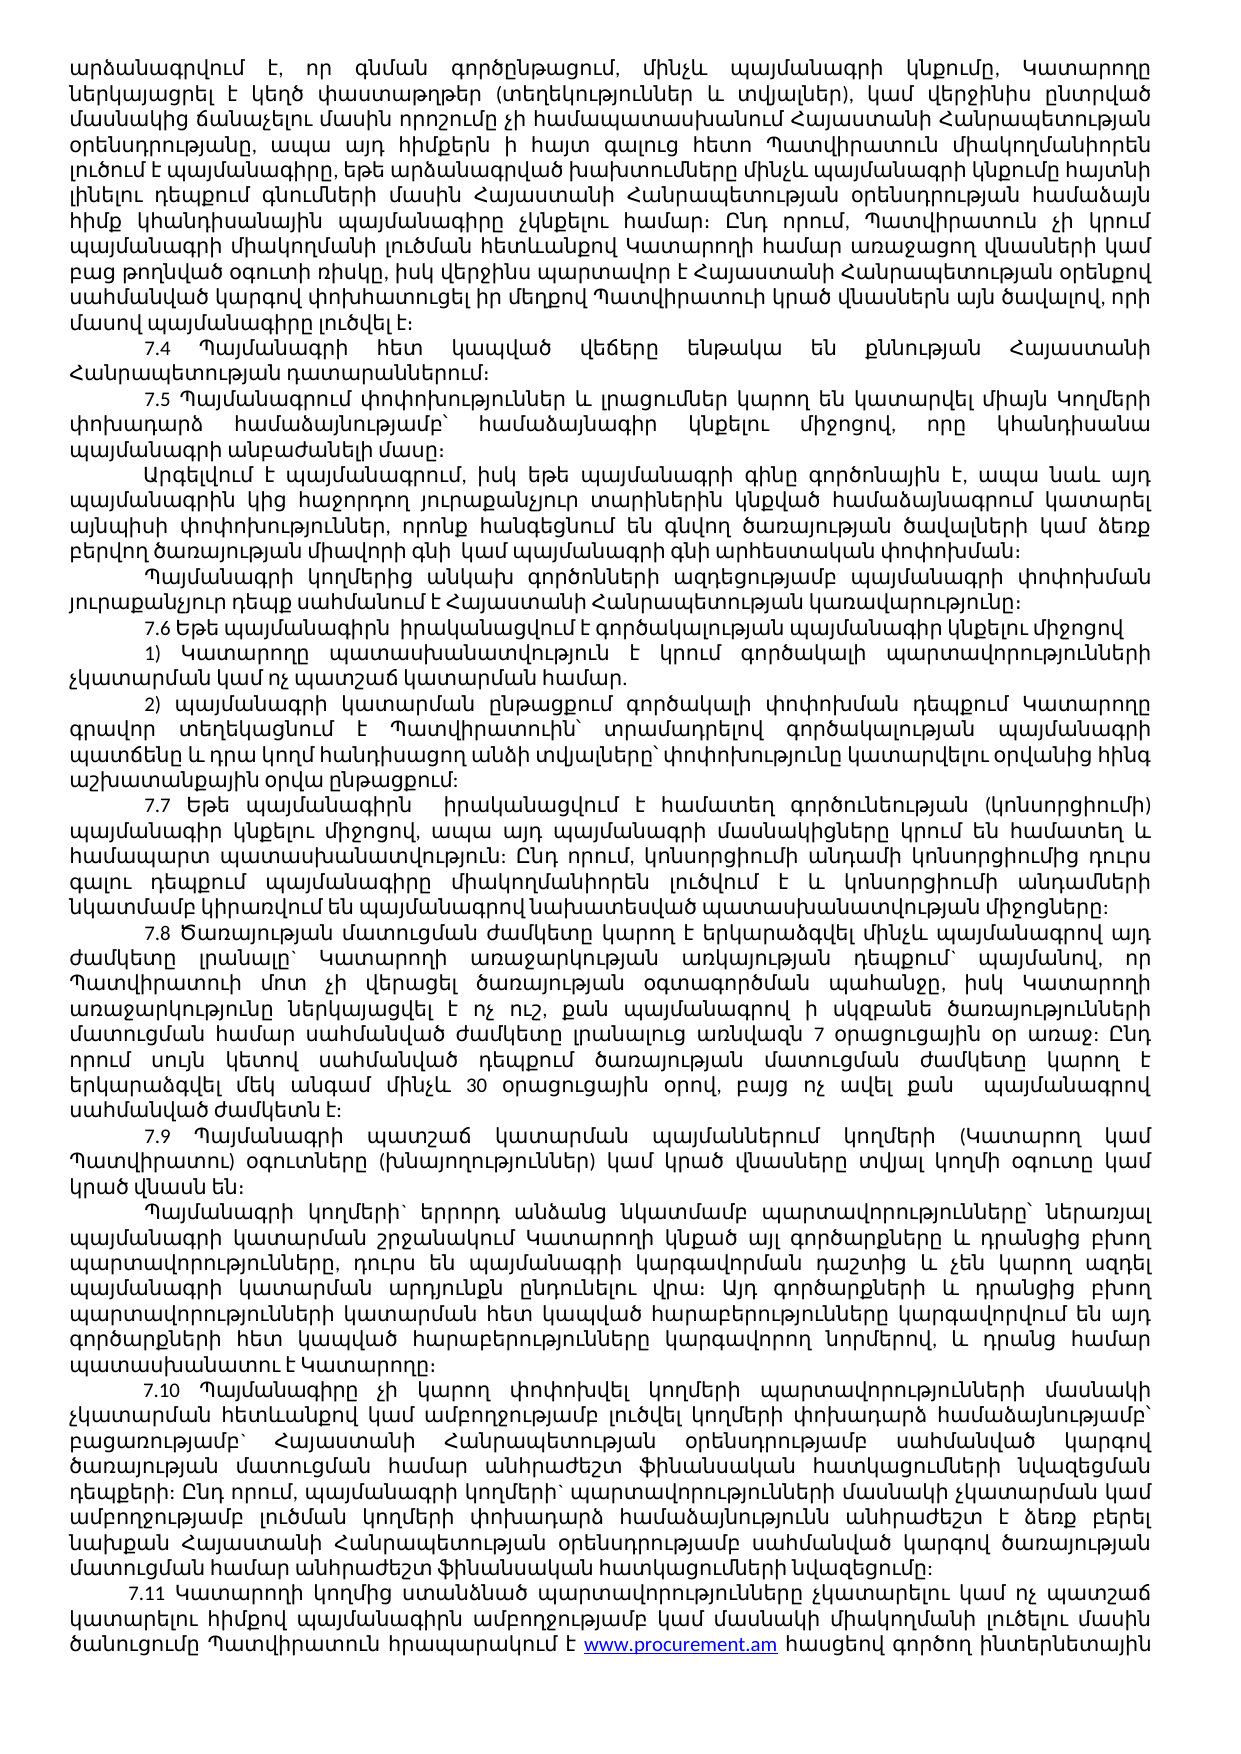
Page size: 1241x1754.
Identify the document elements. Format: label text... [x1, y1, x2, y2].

text 7.6 Եթե պայմանագիրն իրականացվում է գործակալության պայմանագիր կնքելու միջոցով [69, 615, 1152, 640]
text Պայմանագրի կողմերից անկախ գործոնների ազդեցությամբ պայմանագրի փոփոխման յուրաքանչյուր դեպք սահմանում է Հայաստանի Հանրապետության կառավարությունը։ [69, 564, 1152, 615]
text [69, 1581, 1152, 1657]
text 7.4 Պայմանագրի հետ կապված վեճերը ենթակա են քննության Հայաստանի Հանրապետության դատարաններում։ [69, 335, 1152, 386]
text 7.8 Ծառայության մատուցման ժամկետը կարող է երկարաձգվել մինչև պայմանագրով այդ ժամկետը լրանալը` Կատարողի առաջարկության առկայության դեպքում` պայմանով, որ Պատվիրատուի մոտ չի վերացել ծառայության օգտագործման պահանջը, իսկ Կատարողի առաջարկությունը ներկայացվել է ոչ ուշ, քան պայմանագրով ի սկզբանե ծառայությունների մատուցման համար սահմանված ժամկետը լրանալուց առնվազն 7 օրացուցային օր առաջ: Ընդ որում սույն կետով սահմանված դեպքում ծառայության մատուցման ժամկետը կարող է երկարաձգվել մեկ անգամ մինչև 30 օրացուցային օրով, բայց ոչ ավել քան պայմանագրով սահմանված ժամկետն է: [69, 920, 1152, 1123]
text Պայմանագրի կողմերի` երրորդ անձանց նկատմամբ պարտավորությունները՝ ներառյալ պայմանագրի կատարման շրջանակում Կատարողի կնքած այլ գործարքները և դրանցից բխող պարտավորությունները, դուրս են պայմանագրի կարգավորման դաշտից և չեն կարող ազդել պայմանագրի կատարման արդյունքն ընդունելու վրա։ Այդ գործարքների և դրանցից բխող պարտավորությունների կատարման հետ կապված հարաբերությունները կարգավորվում են այդ գործարքների հետ կապված հարաբերությունները կարգավորող նորմերով, և դրանց համար պատասխանատու է Կատարողը։ [69, 1199, 1152, 1377]
text 7.5 Պայմանագրում փոփոխություններ և լրացումներ կարող են կատարվել միայն Կողմերի փոխադարձ համաձայնությամբ՝ համաձայնագիր կնքելու միջոցով, որը կհանդիսանա պայմանագրի անբաժանելի մասը։ [69, 386, 1152, 462]
text 1) Կատարողը պատասխանատվություն է կրում գործակալի պարտավորությունների չկատարման կամ ոչ պատշաճ կատարման համար. [69, 640, 1152, 691]
text 7.7 Եթե պայմանագիրն իրականացվում է համատեղ գործունեության (կոնսորցիումի) պայմանագիր կնքելու միջոցով, ապա այդ պայմանագրի մասնակիցները կրում են համատեղ և համապարտ պատասխանատվություն: Ընդ որում, կոնսորցիումի անդամի կոնսորցիումից դուրս գալու դեպքում պայմանագիրը միակողմանիորեն լուծվում է և կոնսորցիումի անդամների նկատմամբ կիրառվում են պայմանագրով նախատեսված պատասխանատվության միջոցները: [69, 793, 1152, 920]
text 2) պայմանագրի կատարման ընթացքում գործակալի փոփոխման դեպքում Կատարողը գրավոր տեղեկացնում է Պատվիրատուին՝ տրամադրելով գործակալության պայմանագրի պատճենը և դրա կողմ հանդիսացող անձի տվյալները՝ փոփոխությունը կատարվելու օրվանից հինգ աշխատանքային օրվա ընթացքում: [69, 691, 1152, 793]
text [69, 56, 1152, 335]
text Արգելվում է պայմանագրում, իսկ եթե պայմանագրի գինը գործոնային է, ապա նաև այդ պայմանագրին կից հաջորդող յուրաքանչյուր տարիներին կնքված համաձայնագրում կատարել այնպիսի փոփոխություններ, որոնք հանգեցնում են գնվող ծառայության ծավալների կամ ձեռք բերվող ծառայության միավորի գնի կամ պայմանագրի գնի արհեստական փոփոխման։ [69, 462, 1152, 564]
text 7.10 Պայմանագիրը չի կարող փոփոխվել կողմերի պարտավորությունների մասնակի չկատարման հետևանքով կամ ամբողջությամբ լուծվել կողմերի փոխադարձ համաձայնությամբ՝ բացառությամբ` Հայաստանի Հանրապետության օրենսդրությամբ սահմանված կարգով ծառայության մատուցման համար անհրաժեշտ ֆինանսական հատկացումների նվազեցման դեպքերի: Ընդ որում, պայմանագրի կողմերի` պարտավորությունների մասնակի չկատարման կամ ամբողջությամբ լուծման կողմերի փոխադարձ համաձայնությունն անհրաժեշտ է ձեռք բերել նախքան Հայաստանի Հանրապետության օրենսդրությամբ սահմանված կարգով ծառայության մատուցման համար անհրաժեշտ ֆինանսական հատկացումների նվազեցումը: [69, 1377, 1152, 1581]
text 7.9 Պայմանագրի պատշաճ կատարման պայմաններում կողմերի (Կատարող կամ Պատվիրատու) օգուտները (խնայողություններ) կամ կրած վնասները տվյալ կողմի օգուտը կամ կրած վնասն են։ [69, 1123, 1152, 1199]
